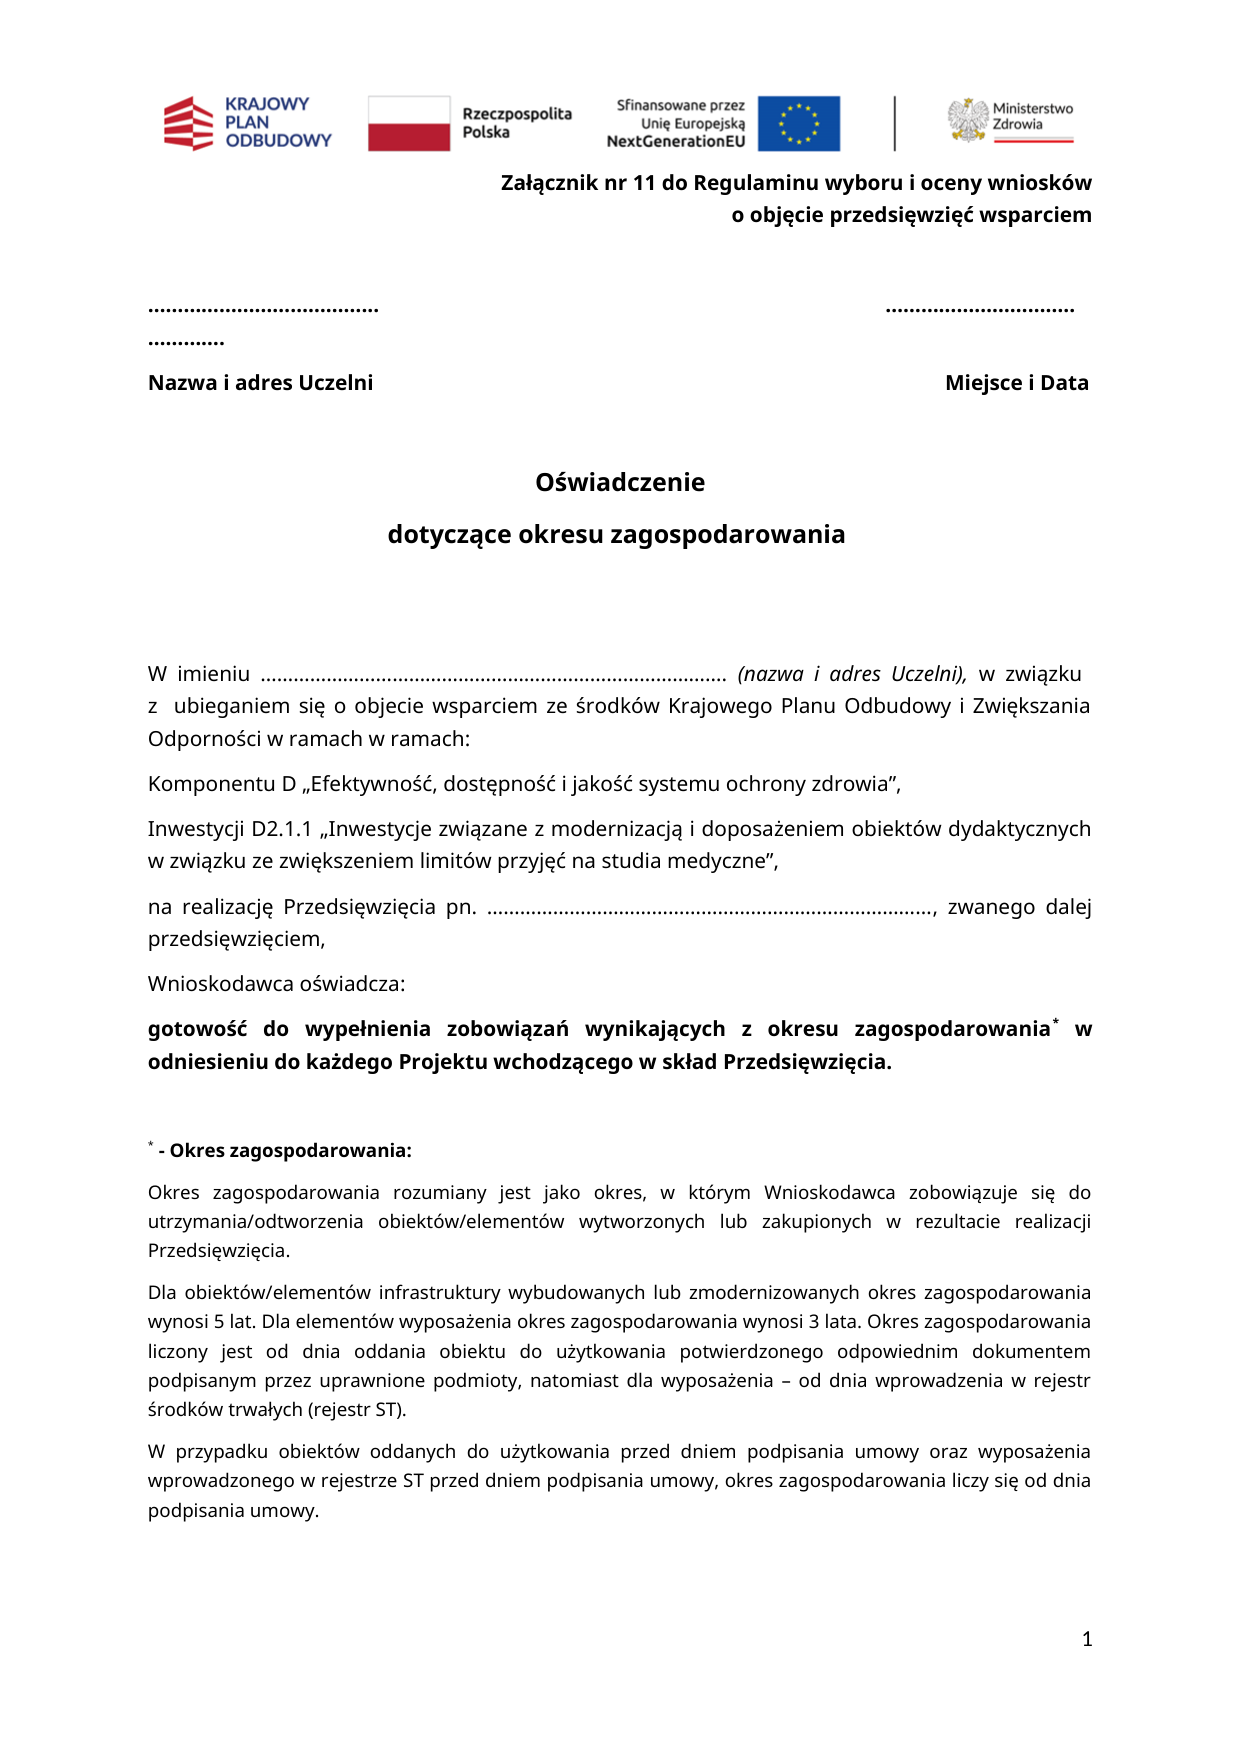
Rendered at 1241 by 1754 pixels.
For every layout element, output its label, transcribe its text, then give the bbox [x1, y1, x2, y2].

picture [147, 73, 1093, 168]
text ………………………………... …………………………..…………. [148, 291, 1092, 352]
text Komponentu D „Efektywność, dostępność i jakość systemu ochrony zdrowia”, [148, 769, 1092, 797]
text * - Okres zagospodarowania: [148, 1137, 1092, 1163]
text o objęcie przedsięwzięć wsparciem [148, 200, 1092, 229]
text Inwestycji D2.1.1 „Inwestycje związane z modernizacją i doposażeniem obiektów dydaktycznych w związku ze zwiększeniem limitów przyjęć na studia medyczne”, [148, 814, 1092, 875]
text Wnioskodawca oświadcza: [148, 969, 1092, 998]
text Załącznik nr 11 do Regulaminu wyboru i oceny wniosków [148, 168, 1092, 196]
text Dla obiektów/elementów infrastruktury wybudowanych lub zmodernizowanych okres zagospodarowania wynosi 5 lat. Dla elementów wyposażenia okres zagospodarowania wynosi 3 lata. Okres zagospodarowania liczony jest od dnia oddania obiektu do użytkowania potwierdzonego odpowiednim dokumentem podpisanym przez uprawnione podmioty, natomiast dla wyposażenia – od dnia wprowadzenia w rejestr środków trwałych (rejestr ST). [148, 1279, 1092, 1422]
text W przypadku obiektów oddanych do użytkowania przed dniem podpisania umowy oraz wyposażenia wprowadzonego w rejestrze ST przed dniem podpisania umowy, okres zagospodarowania liczy się od dnia podpisania umowy. [148, 1438, 1092, 1522]
text gotowość do wypełnienia zobowiązań wynikających z okresu zagospodarowania* w odniesieniu do każdego Projektu wchodzącego w skład Przedsięwzięcia. [148, 1014, 1092, 1076]
text W imieniu …………………………………………………………………………. (nazwa i adres Uczelni), w związku z ubieganiem się o objecie wsparciem ze środków Krajowego Planu Odbudowy i Zwiększania Odporności w ramach w ramach: [148, 659, 1092, 752]
text dotyczące okresu zagospodarowania [148, 517, 1092, 551]
text na realizację Przedsięwzięcia pn. ………………………………………………………………………, zwanego dalej przedsięwzięciem, [148, 892, 1092, 953]
text Okres zagospodarowania rozumiany jest jako okres, w którym Wnioskodawca zobowiązuje się do utrzymania/odtworzenia obiektów/elementów wytworzonych lub zakupionych w rezultacie realizacji Przedsięwzięcia. [148, 1179, 1092, 1263]
text Oświadczenie [148, 465, 1092, 499]
text Nazwa i adres Uczelni Miejsce i Data [148, 368, 1092, 397]
